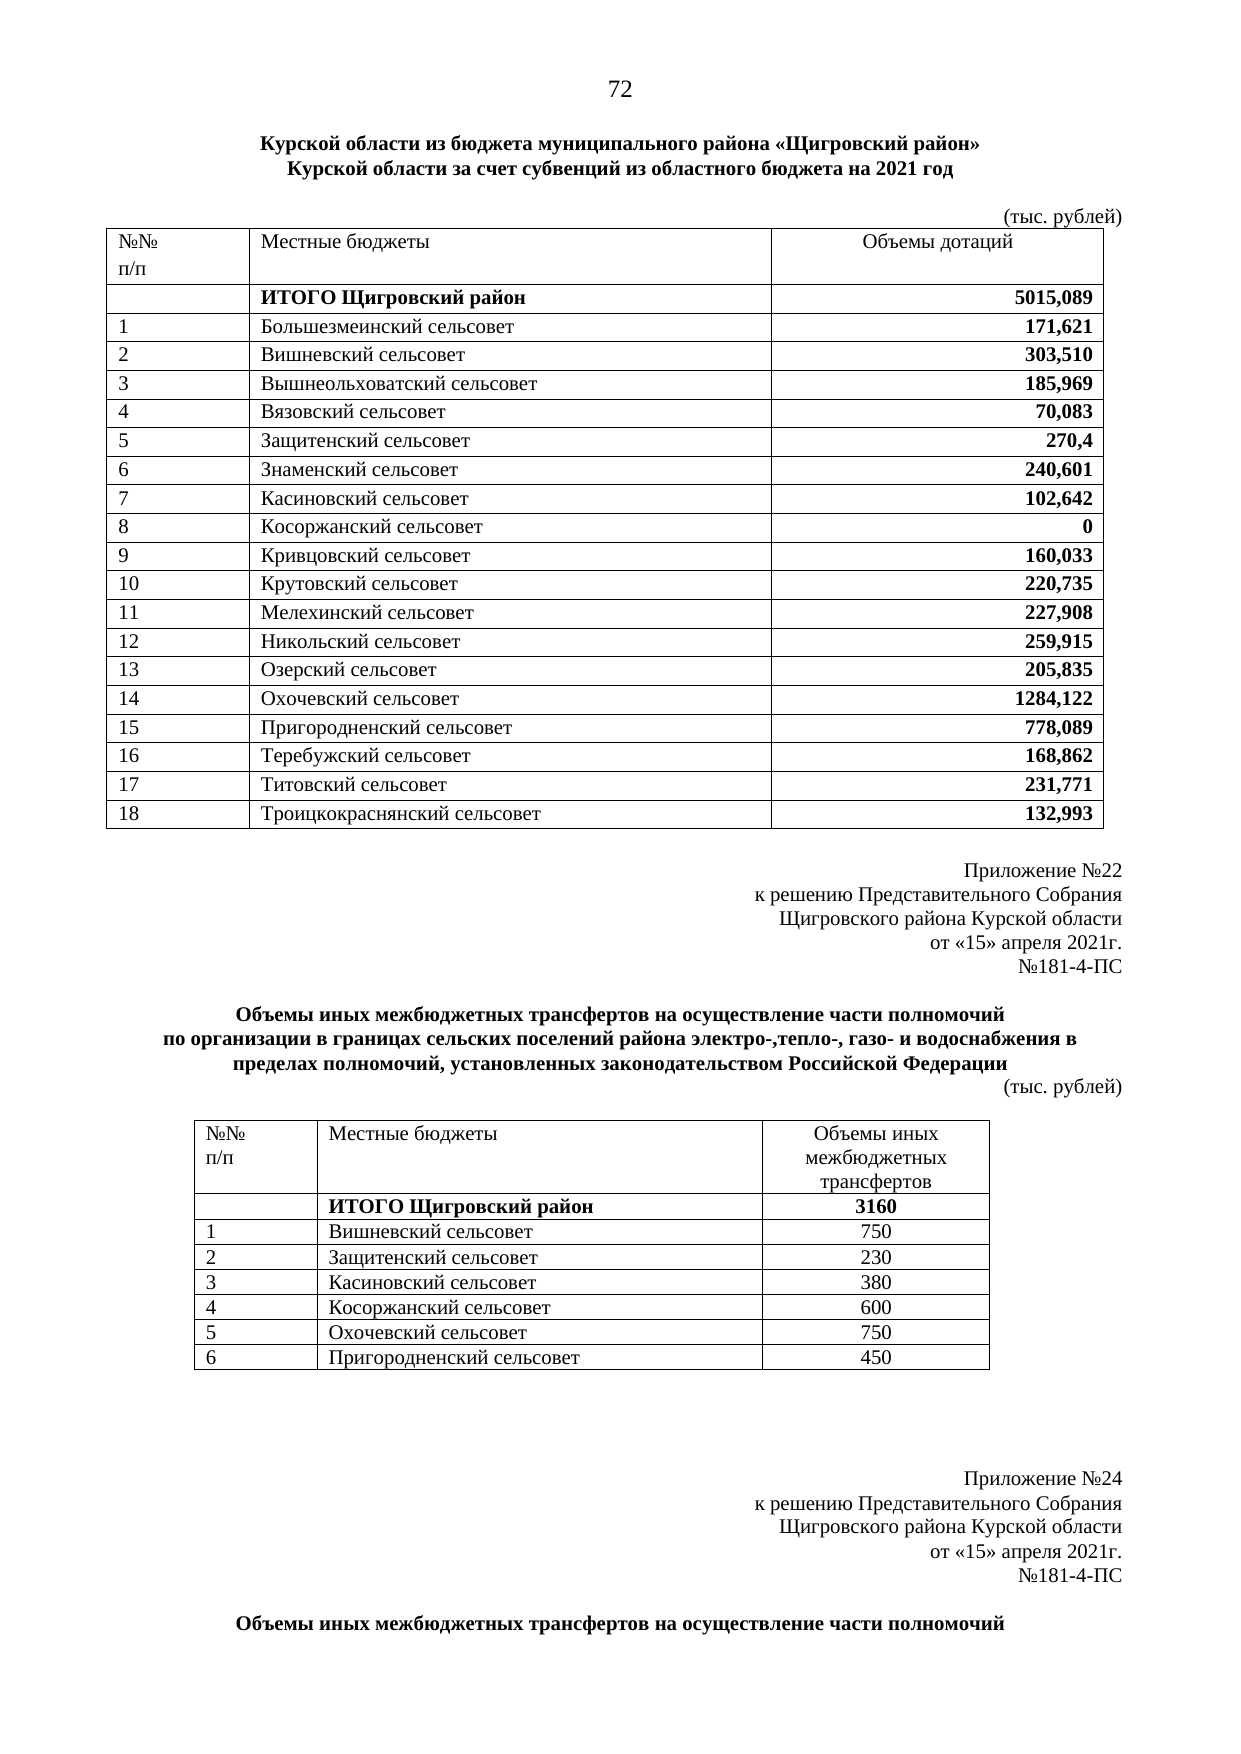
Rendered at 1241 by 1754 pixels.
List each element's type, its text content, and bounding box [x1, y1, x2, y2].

text к решению Представительного Собрания [118, 1490, 1122, 1514]
text от «15» апреля 2021г. [118, 1538, 1122, 1563]
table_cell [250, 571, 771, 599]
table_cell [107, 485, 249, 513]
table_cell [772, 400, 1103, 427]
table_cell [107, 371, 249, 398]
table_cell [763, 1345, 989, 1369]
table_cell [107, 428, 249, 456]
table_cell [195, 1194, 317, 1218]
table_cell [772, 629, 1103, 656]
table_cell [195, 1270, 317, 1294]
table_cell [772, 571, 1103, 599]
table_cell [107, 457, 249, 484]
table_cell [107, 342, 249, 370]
text №181-4-ПС [118, 954, 1122, 978]
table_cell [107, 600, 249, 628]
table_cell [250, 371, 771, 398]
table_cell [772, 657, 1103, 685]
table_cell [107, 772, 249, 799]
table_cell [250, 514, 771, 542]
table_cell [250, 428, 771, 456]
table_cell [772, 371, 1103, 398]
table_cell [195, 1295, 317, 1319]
text №181-4-ПС [118, 1563, 1122, 1587]
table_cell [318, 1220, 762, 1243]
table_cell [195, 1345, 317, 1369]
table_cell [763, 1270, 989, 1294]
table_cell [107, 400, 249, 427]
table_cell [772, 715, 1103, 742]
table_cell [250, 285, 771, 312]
text к решению Представительного Собрания [118, 882, 1122, 906]
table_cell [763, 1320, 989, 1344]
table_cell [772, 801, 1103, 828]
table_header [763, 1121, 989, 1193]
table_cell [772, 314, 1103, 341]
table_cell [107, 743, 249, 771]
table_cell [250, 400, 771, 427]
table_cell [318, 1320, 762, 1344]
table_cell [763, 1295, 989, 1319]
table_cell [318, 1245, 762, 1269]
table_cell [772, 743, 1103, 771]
text Курской области за счет субвенций из областного бюджета на 2021 год [118, 155, 1122, 179]
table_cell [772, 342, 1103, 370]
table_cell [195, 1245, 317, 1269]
text Объемы иных межбюджетных трансфертов на осуществление части полномочий [118, 1002, 1122, 1026]
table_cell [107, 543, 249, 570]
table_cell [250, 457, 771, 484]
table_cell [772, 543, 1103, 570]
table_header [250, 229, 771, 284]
text Объемы иных межбюджетных трансфертов на осуществление части полномочий [118, 1611, 1122, 1635]
text Щигровского района Курской области [118, 906, 1122, 930]
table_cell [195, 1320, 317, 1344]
text (тыс. рублей) [118, 203, 1122, 228]
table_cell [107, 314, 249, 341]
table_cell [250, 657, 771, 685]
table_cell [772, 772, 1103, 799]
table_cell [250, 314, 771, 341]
text Щигровского района Курской области [118, 1514, 1122, 1538]
text Приложение №22 [118, 858, 1122, 882]
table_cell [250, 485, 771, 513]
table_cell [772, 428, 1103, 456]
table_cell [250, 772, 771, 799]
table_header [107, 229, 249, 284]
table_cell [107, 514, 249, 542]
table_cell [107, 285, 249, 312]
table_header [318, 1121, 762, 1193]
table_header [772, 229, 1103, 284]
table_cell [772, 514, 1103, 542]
text Приложение №24 [118, 1466, 1122, 1490]
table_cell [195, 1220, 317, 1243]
text от «15» апреля 2021г. [118, 930, 1122, 954]
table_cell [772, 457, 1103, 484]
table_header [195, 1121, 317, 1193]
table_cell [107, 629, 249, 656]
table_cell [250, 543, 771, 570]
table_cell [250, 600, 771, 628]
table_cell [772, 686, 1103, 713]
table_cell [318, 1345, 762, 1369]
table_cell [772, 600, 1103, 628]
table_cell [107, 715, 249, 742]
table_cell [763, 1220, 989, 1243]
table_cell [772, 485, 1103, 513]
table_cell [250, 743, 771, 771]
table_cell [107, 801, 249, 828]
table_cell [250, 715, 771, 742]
text (тыс. рублей) [118, 1074, 1122, 1098]
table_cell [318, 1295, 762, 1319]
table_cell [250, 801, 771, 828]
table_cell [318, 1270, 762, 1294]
text по организации в границах сельских поселений района электро-,тепло-, газо- и водоснабжения в пределах полномочий, установленных законодательством Российской Федерации [118, 1026, 1122, 1074]
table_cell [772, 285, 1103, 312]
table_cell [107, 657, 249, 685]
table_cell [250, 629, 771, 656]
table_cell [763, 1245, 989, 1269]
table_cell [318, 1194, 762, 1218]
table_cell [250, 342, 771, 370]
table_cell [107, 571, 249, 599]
text Курской области из бюджета муниципального района «Щигровский район» [118, 131, 1122, 155]
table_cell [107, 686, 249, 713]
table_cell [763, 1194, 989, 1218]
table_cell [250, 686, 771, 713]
